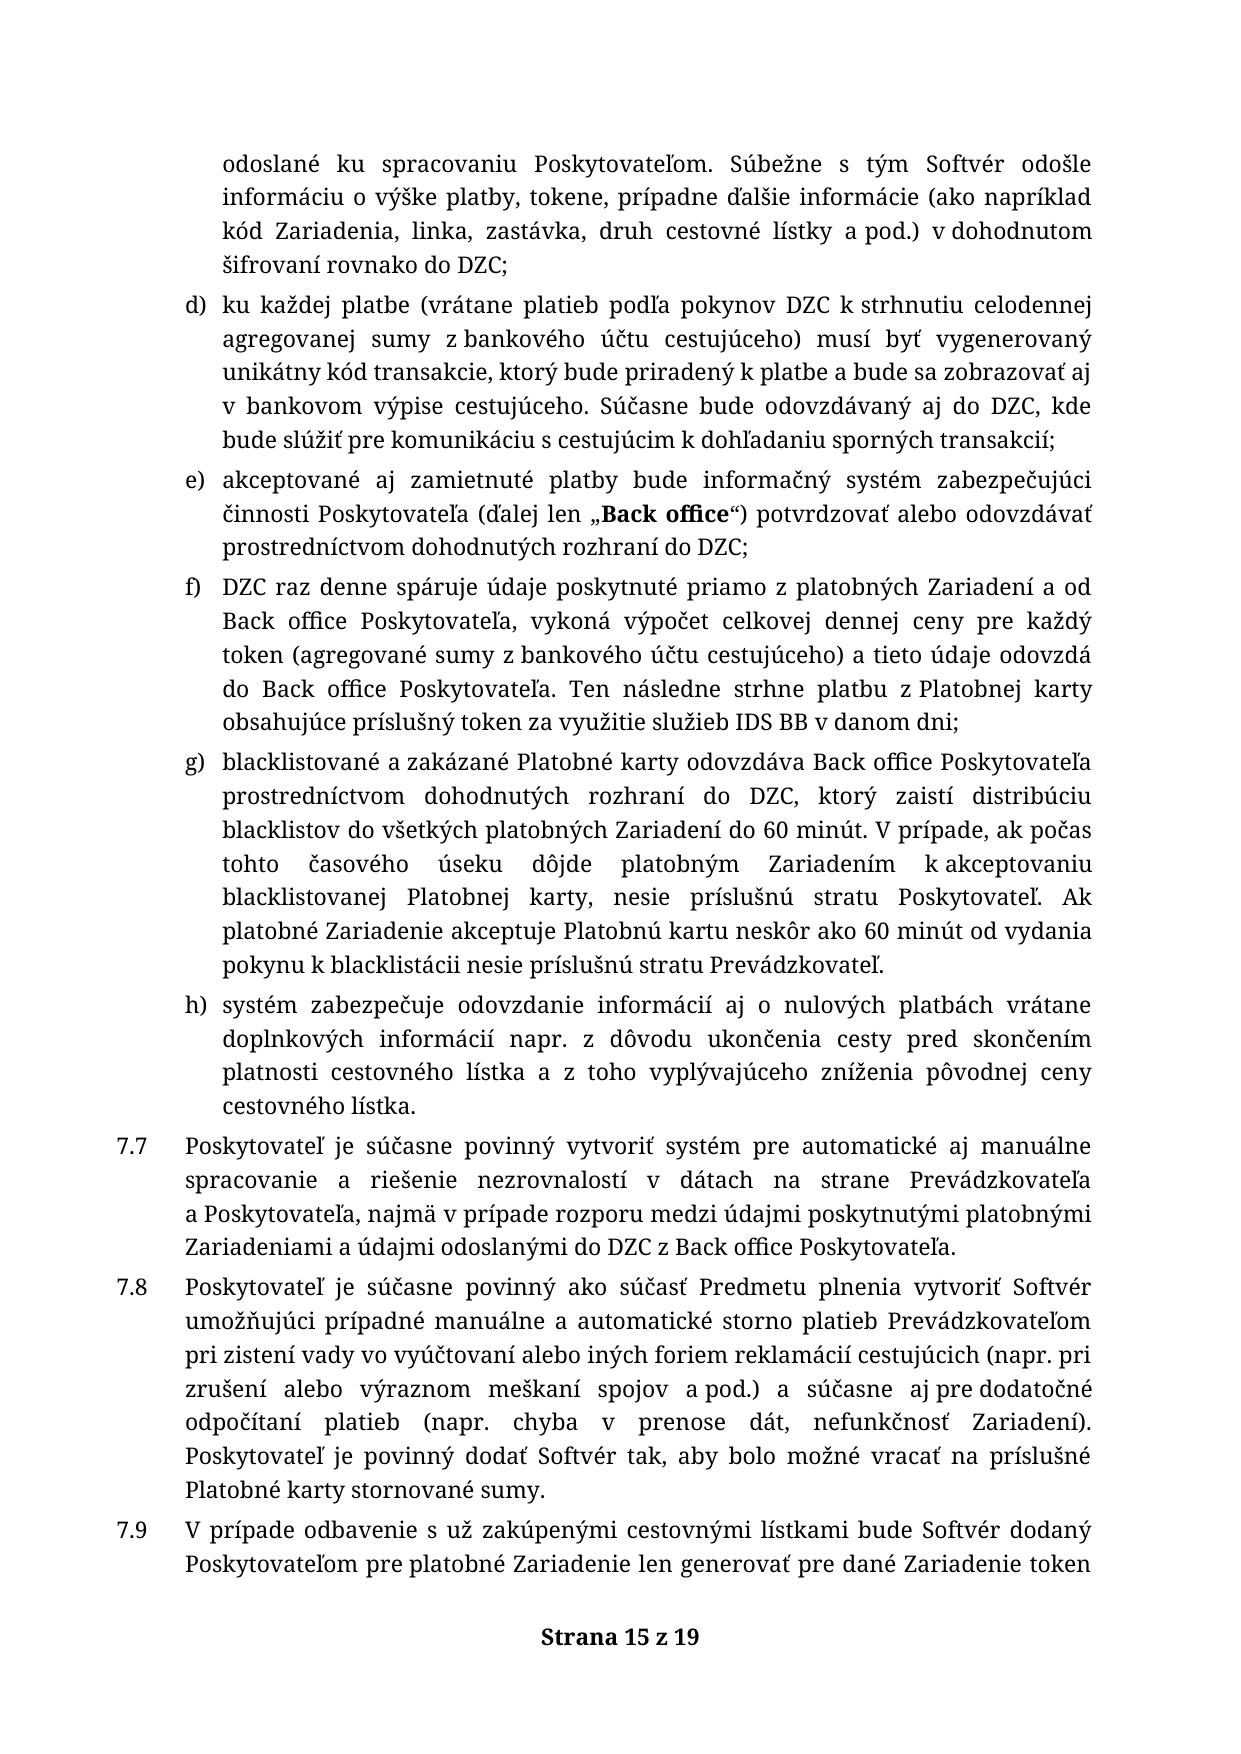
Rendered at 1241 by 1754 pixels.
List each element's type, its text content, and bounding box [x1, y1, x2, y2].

list systém zabezpečuje odovzdanie informácií aj o nulových platbách vrátane doplnkových informácií napr. z dôvodu ukončenia cesty pred skončením platnosti cestovného lístka a z toho vyplývajúceho zníženia pôvodnej ceny cestovného lístka. [185, 989, 1093, 1121]
list DZC raz denne spáruje údaje poskytnuté priamo z platobných Zariadení a od Back office Poskytovateľa, vykoná výpočet celkovej dennej ceny pre každý token (agregované sumy z bankového účtu cestujúceho) a tieto údaje odovzdá do Back office Poskytovateľa. Ten následne strhne platbu z Platobnej karty obsahujúce príslušný token za využitie služieb IDS BB v danom dni; [185, 571, 1093, 738]
list ku každej platbe (vrátane platieb podľa pokynov DZC k strhnutiu celodennej agregovanej sumy z bankového účtu cestujúceho) musí byť vygenerovaný unikátny kód transakcie, ktorý bude priradený k platbe a bude sa zobrazovať aj v bankovom výpise cestujúceho. Súčasne bude odovzdávaný aj do DZC, kde bude slúžiť pre komunikáciu s cestujúcim k dohľadaniu sporných transakcií; [185, 289, 1093, 455]
list akceptované aj zamietnuté platby bude informačný systém zabezpečujúci činnosti Poskytovateľa (ďalej len „Back office“) potvrdzovať alebo odovzdávať prostredníctvom dohodnutých rozhraní do DZC; [185, 464, 1093, 563]
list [185, 148, 1093, 280]
list Poskytovateľ je súčasne povinný ako súčasť Predmetu plnenia vytvoriť Softvér umožňujúci prípadné manuálne a automatické storno platieb Prevádzkovateľom pri zistení vady vo vyúčtovaní alebo iných foriem reklamácií cestujúcich (napr. pri zrušení alebo výraznom meškaní spojov a pod.) a súčasne aj pre dodatočné odpočítaní platieb (napr. chyba v prenose dát, nefunkčnosť Zariadení). Poskytovateľ je povinný dodať Softvér tak, aby bolo možné vracať na príslušné Platobné karty stornované sumy. [148, 1271, 1093, 1505]
list blacklistované a zakázané Platobné karty odovzdáva Back office Poskytovateľa prostredníctvom dohodnutých rozhraní do DZC, ktorý zaistí distribúciu blacklistov do všetkých platobných Zariadení do 60 minút. V prípade, ak počas tohto časového úseku dôjde platobným Zariadením k akceptovaniu blacklistovanej Platobnej karty, nesie príslušnú stratu Poskytovateľ. Ak platobné Zariadenie akceptuje Platobnú kartu neskôr ako 60 minút od vydania pokynu k blacklistácii nesie príslušnú stratu Prevádzkovateľ. [185, 746, 1093, 980]
list Poskytovateľ je súčasne povinný vytvoriť systém pre automatické aj manuálne spracovanie a riešenie nezrovnalostí v dátach na strane Prevádzkovateľa a Poskytovateľa, najmä v prípade rozporu medzi údajmi poskytnutými platobnými Zariadeniami a údajmi odoslanými do DZC z Back office Poskytovateľa. [148, 1130, 1093, 1263]
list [148, 1514, 1093, 1579]
